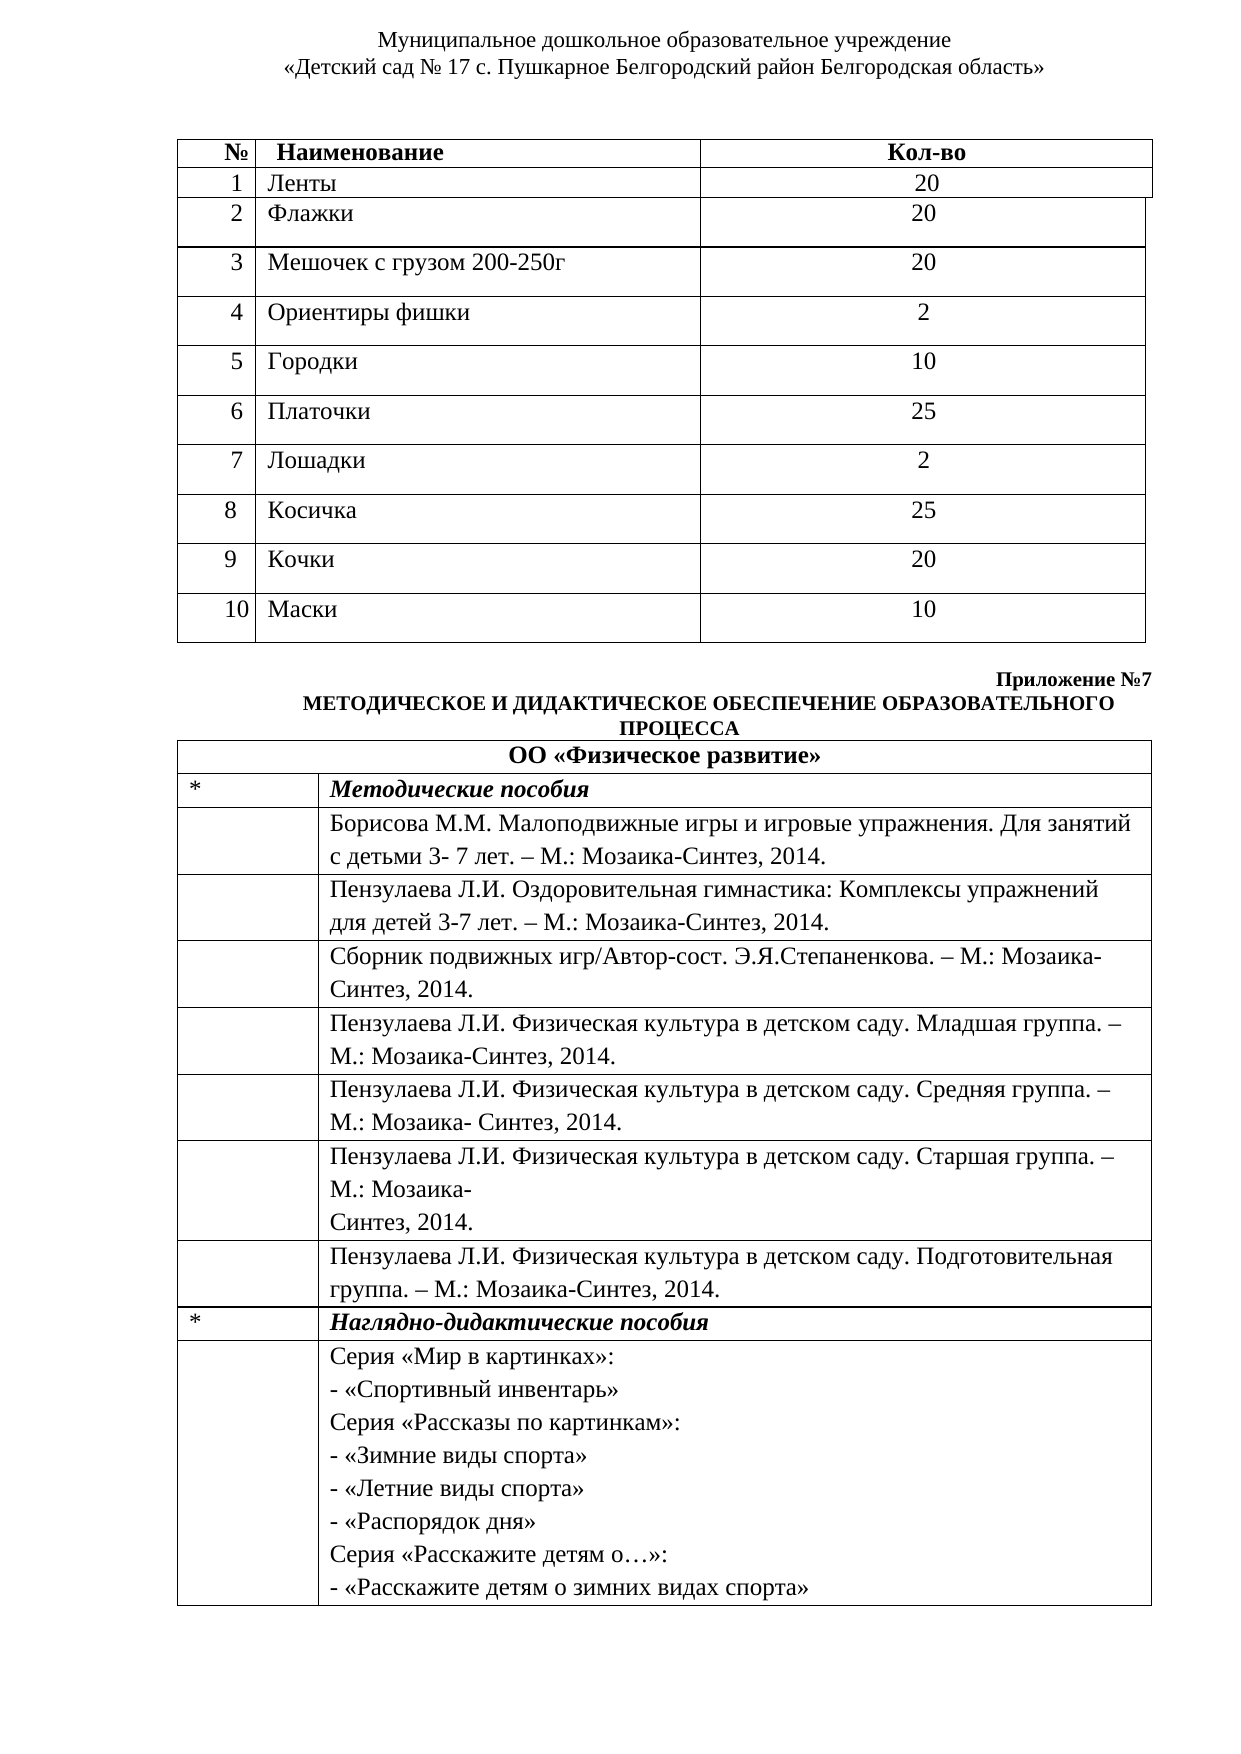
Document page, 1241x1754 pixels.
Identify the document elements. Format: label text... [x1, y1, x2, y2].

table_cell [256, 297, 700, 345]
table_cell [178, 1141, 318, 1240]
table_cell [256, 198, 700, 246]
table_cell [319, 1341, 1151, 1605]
text Приложение №7 [177, 667, 1152, 691]
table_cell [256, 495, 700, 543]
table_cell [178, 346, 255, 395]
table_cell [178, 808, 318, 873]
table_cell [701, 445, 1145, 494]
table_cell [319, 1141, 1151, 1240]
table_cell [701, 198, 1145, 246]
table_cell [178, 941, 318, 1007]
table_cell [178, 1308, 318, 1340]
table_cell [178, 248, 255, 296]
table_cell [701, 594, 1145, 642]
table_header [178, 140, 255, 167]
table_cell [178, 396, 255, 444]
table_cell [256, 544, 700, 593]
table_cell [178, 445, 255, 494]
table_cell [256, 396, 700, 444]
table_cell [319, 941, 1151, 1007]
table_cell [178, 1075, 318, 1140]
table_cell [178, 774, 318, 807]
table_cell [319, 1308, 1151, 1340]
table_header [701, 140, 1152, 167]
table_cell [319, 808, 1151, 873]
text МЕТОДИЧЕСКОЕ И ДИДАКТИЧЕСКОЕ ОБЕСПЕЧЕНИЕ ОБРАЗОВАТЕЛЬНОГО ПРОЦЕССА [207, 691, 1152, 739]
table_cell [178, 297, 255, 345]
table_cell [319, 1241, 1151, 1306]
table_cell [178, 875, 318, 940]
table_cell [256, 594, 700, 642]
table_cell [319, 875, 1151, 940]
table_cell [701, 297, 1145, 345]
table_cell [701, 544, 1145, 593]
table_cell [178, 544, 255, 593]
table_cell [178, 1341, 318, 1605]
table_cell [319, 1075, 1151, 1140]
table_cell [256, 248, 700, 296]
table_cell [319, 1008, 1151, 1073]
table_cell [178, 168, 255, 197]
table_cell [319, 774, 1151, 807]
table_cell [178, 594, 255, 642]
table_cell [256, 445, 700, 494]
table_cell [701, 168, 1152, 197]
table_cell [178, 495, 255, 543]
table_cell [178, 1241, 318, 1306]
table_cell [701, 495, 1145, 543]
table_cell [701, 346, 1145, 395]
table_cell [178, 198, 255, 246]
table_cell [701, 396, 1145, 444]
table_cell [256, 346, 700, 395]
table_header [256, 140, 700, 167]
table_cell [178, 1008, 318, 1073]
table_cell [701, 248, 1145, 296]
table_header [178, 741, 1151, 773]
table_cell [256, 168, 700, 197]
